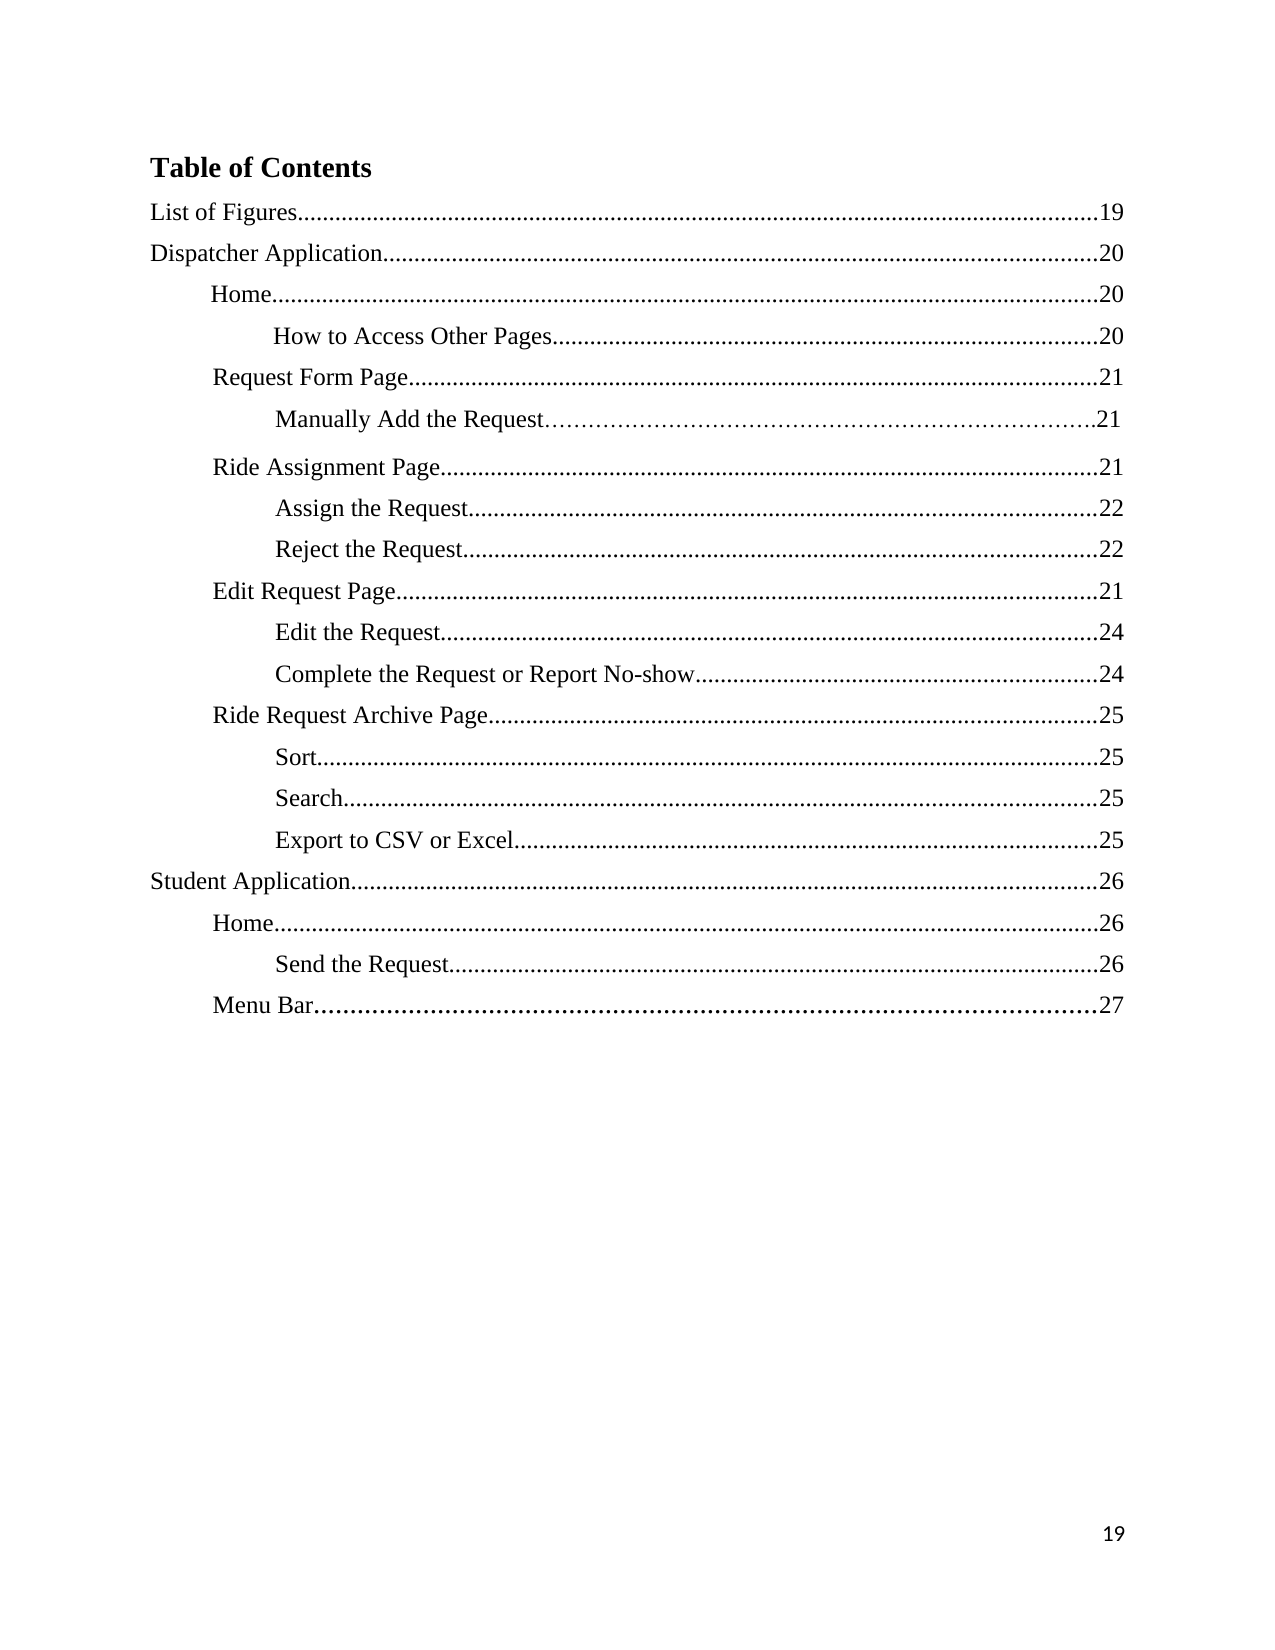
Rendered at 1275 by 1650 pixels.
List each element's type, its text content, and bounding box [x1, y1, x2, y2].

text Send the Request 26 [150, 949, 1102, 978]
text Ride Assignment Page 21 [150, 452, 1102, 480]
text Edit Request Page 21 [150, 576, 1102, 605]
text Table of Contents [150, 150, 1102, 183]
text Edit the Request 24 [150, 617, 1102, 646]
text Menu Bar 27 [150, 991, 1102, 1019]
text Search 25 [150, 783, 1102, 812]
text Complete the Request or Report No-show 24 [150, 659, 1102, 688]
text Request Form Page 21 [150, 362, 1102, 391]
text Student Application 26 [150, 866, 1102, 895]
text Export to CSV or Excel 25 [150, 825, 1102, 853]
text How to Access Other Pages 20 [173, 321, 1102, 350]
text List of Figures 19 [150, 197, 1102, 225]
text Sort 25 [150, 742, 1102, 771]
text Dispatcher Application 20 [150, 238, 1102, 267]
text Ride Request Archive Page 25 [150, 700, 1102, 729]
text Home. 20 [173, 279, 1102, 308]
text Manually Add the Request………………………………………………………………….21 [150, 404, 1125, 433]
text Assign the Request. 22 [150, 493, 1102, 522]
text Home 26 [150, 908, 1102, 936]
text Reject the Request 22 [150, 534, 1102, 563]
